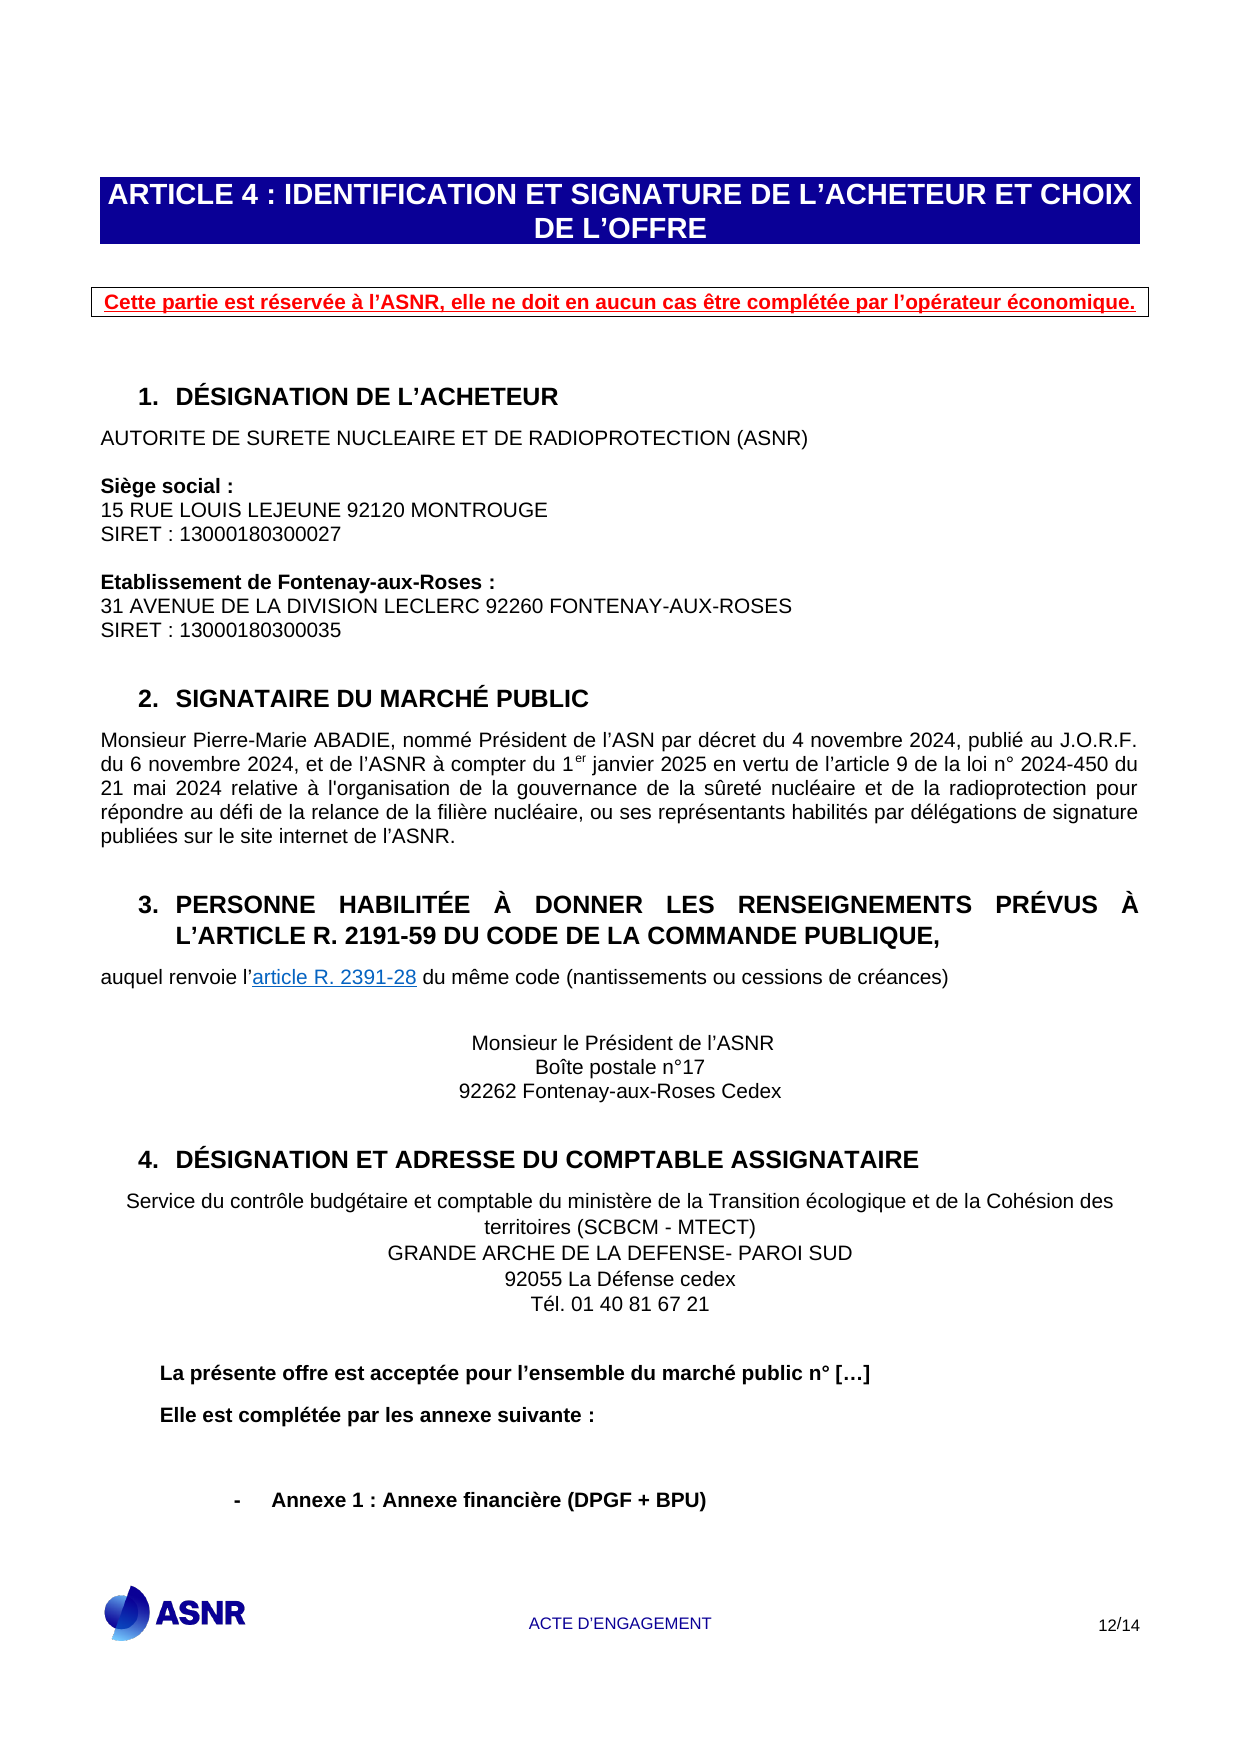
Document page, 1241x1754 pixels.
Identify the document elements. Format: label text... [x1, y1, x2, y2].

subtitle Signataire du marché public [138, 684, 1140, 713]
text Siège social : [100, 474, 1140, 498]
subtitle Personne habilitée à donner les renseignements prévus à l’article R. 2191-59 du code de la commande publique, [138, 890, 1140, 950]
subtitle ARTICLE 4 : IDENTIFICATION ET SIGNATURE DE L’ACHETEUR ET CHOIX DE L’OFFRE [100, 177, 1140, 244]
text Elle est complétée par les annexe suivante : [159, 1403, 1140, 1427]
text SIRET : 13000180300035 [100, 618, 1140, 642]
text 92055 La Défense cedex [100, 1266, 1140, 1290]
text Boîte postale n°17 [100, 1055, 1140, 1079]
text 15 RUE LOUIS LEJEUNE 92120 MONTROUGE [100, 498, 1140, 522]
text 31 AVENUE DE LA DIVISION LECLERC 92260 FONTENAY-AUX-ROSES [100, 594, 1140, 618]
text AUTORITE DE SURETE NUCLEAIRE ET DE RADIOPROTECTION (ASNR) [100, 426, 1140, 450]
text auquel renvoie l’article R. 2391-28 du même code (nantissements ou cessions de créances) [100, 964, 1140, 988]
picture [102, 1583, 249, 1642]
text 92262 Fontenay-aux-Roses Cedex [100, 1079, 1140, 1103]
text GRANDE ARCHE DE LA DEFENSE- PAROI SUD [100, 1241, 1140, 1264]
list Annexe 1 : Annexe financière (DPGF + BPU) [233, 1488, 1140, 1512]
text Tél. 01 40 81 67 21 [100, 1292, 1140, 1316]
subtitle Désignation et adresse du comptable assignataire [138, 1145, 1140, 1174]
text Service du contrôle budgétaire et comptable du ministère de la Transition écologique et de la Cohésion des territoires (SCBCM - MTECT) [100, 1189, 1140, 1239]
subtitle Désignation de l’acheteur [138, 382, 1140, 411]
text Etablissement de Fontenay-aux-Roses : [100, 570, 1140, 594]
text La présente offre est acceptée pour l’ensemble du marché public n° […] [159, 1361, 1140, 1384]
text Cette partie est réservée à l’ASNR, elle ne doit en aucun cas être complétée par l’opérateur économique. [92, 288, 1148, 316]
text Monsieur le Président de l’ASNR [100, 1031, 1140, 1055]
text Monsieur Pierre-Marie ABADIE, nommé Président de l’ASN par décret du 4 novembre 2024, publié au J.O.R.F. du 6 novembre 2024, et de l’ASNR à compter du 1er janvier 2025 en vertu de l’article 9 de la loi n° 2024-450 du 21 mai 2024 relative à l'organisation de la gouvernance de la sûreté nucléaire et de la radioprotection pour répondre au défi de la relance de la filière nucléaire, ou ses représentants habilités par délégations de signature publiées sur le site internet de l’ASNR. [100, 728, 1140, 847]
text SIRET : 13000180300027 [100, 522, 1140, 546]
